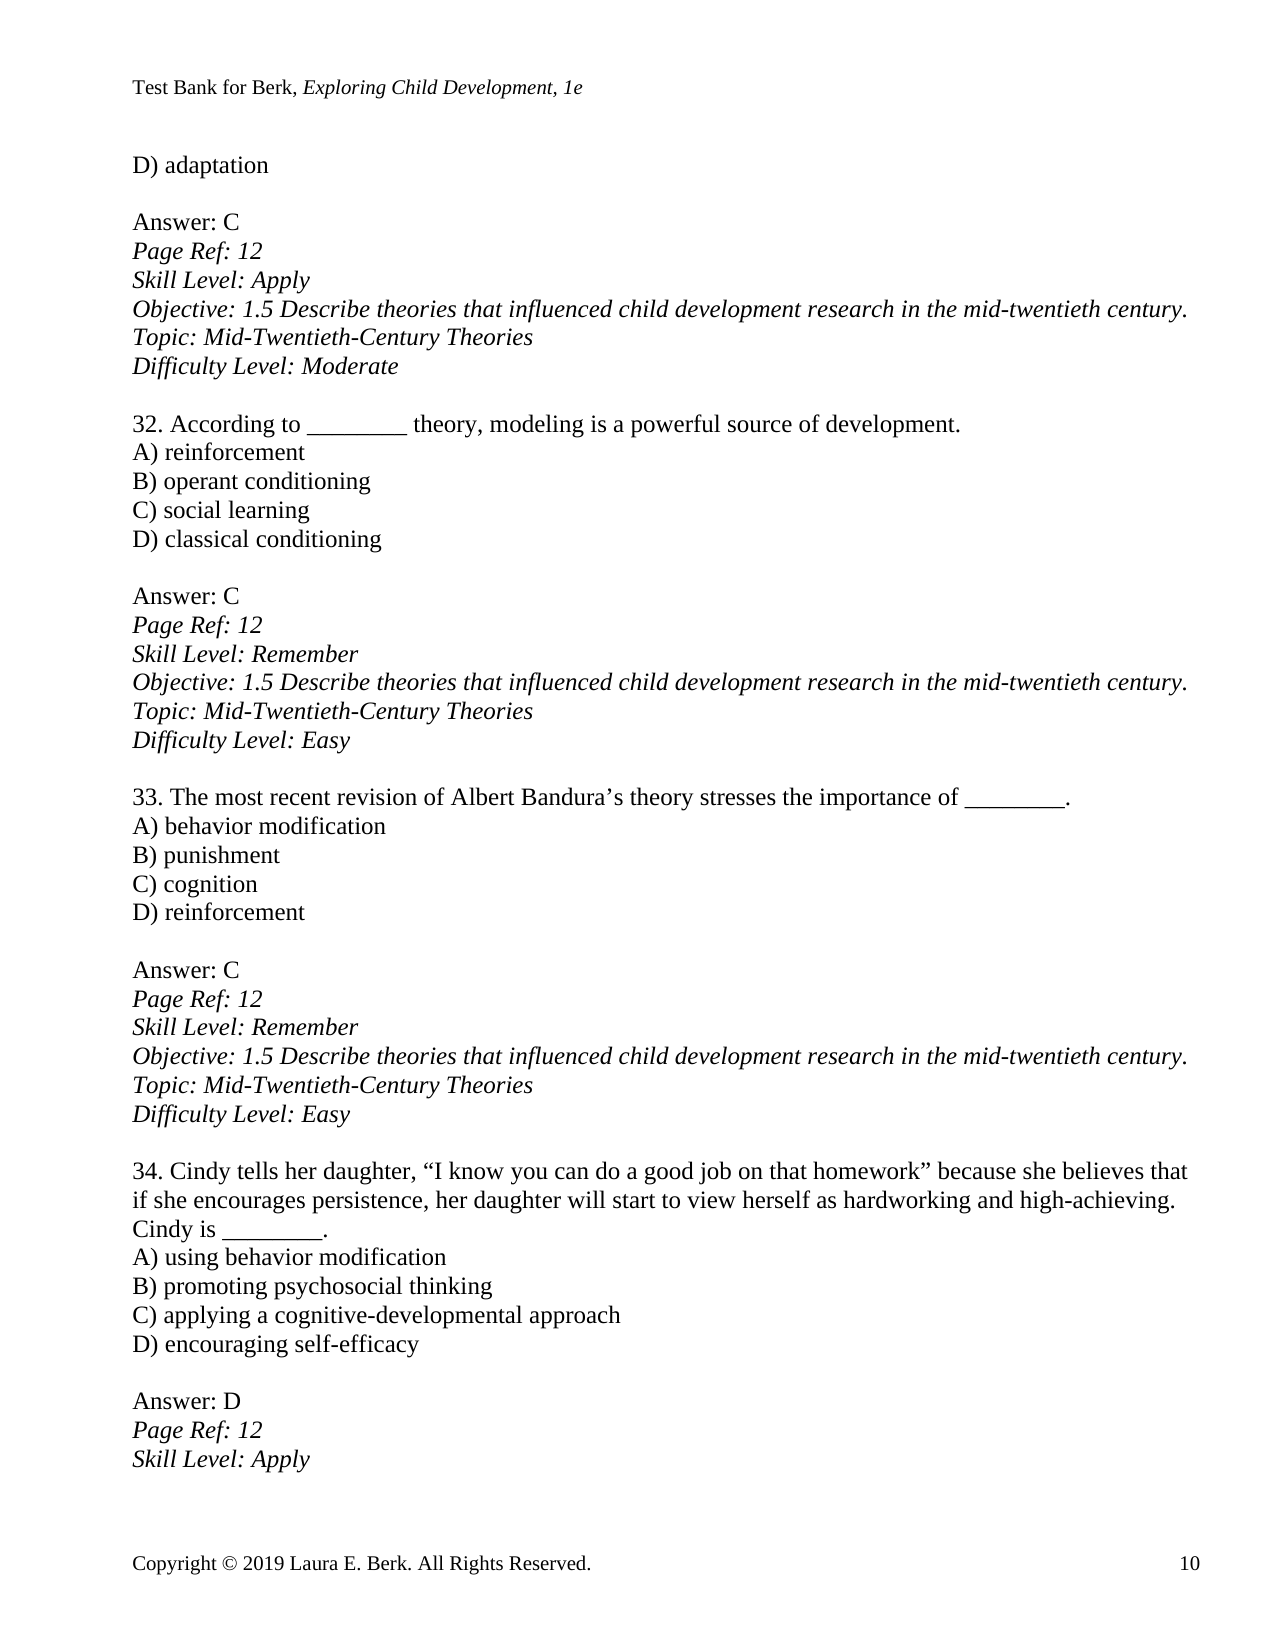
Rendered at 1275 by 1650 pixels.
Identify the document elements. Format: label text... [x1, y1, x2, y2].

text C) cognition [132, 869, 1200, 897]
text C) applying a cognitive-developmental approach [132, 1300, 1200, 1329]
text Page Ref: 12 [132, 984, 1200, 1012]
text B) promoting psychosocial thinking [132, 1271, 1200, 1300]
text D) classical conditioning [132, 524, 1200, 552]
text 33. The most recent revision of Albert Bandura’s theory stresses the importance of ________. [132, 782, 1200, 811]
text Difficulty Level: Easy [132, 1099, 1200, 1127]
text Skill Level: Apply [132, 1444, 1200, 1472]
text Answer: C [132, 207, 1200, 236]
text Page Ref: 12 [132, 610, 1200, 639]
text Skill Level: Remember [132, 1012, 1200, 1041]
text A) behavior modification [132, 811, 1200, 840]
text C) social learning [132, 495, 1200, 524]
text D) reinforcement [132, 897, 1200, 926]
text Page Ref: 12 [132, 236, 1200, 265]
text 32. According to ________ theory, modeling is a powerful source of development. [132, 409, 1200, 437]
text Answer: C [132, 581, 1200, 610]
text Objective: 1.5 Describe theories that influenced child development research in the mid-twentieth century. [132, 667, 1200, 696]
text B) punishment [132, 840, 1200, 869]
text D) adaptation [132, 150, 1200, 179]
text Objective: 1.5 Describe theories that influenced child development research in the mid-twentieth century. [132, 1041, 1200, 1070]
text A) reinforcement [132, 437, 1200, 466]
text Page Ref: 12 [132, 1415, 1200, 1444]
text Topic: Mid-Twentieth-Century Theories [132, 1070, 1200, 1099]
text Topic: Mid-Twentieth-Century Theories [132, 696, 1200, 725]
text Skill Level: Remember [132, 639, 1200, 667]
text Difficulty Level: Moderate [132, 351, 1200, 380]
text Objective: 1.5 Describe theories that influenced child development research in the mid-twentieth century. [132, 294, 1200, 322]
text Answer: C [132, 955, 1200, 984]
text Answer: D [132, 1386, 1200, 1415]
text Difficulty Level: Easy [132, 725, 1200, 754]
text D) encouraging self-efficacy [132, 1329, 1200, 1357]
text 34. Cindy tells her daughter, “I know you can do a good job on that homework” because she believes that if she encourages persistence, her daughter will start to view herself as hardworking and high-achieving. Cindy is ________. [132, 1156, 1200, 1242]
text B) operant conditioning [132, 466, 1200, 495]
text Topic: Mid-Twentieth-Century Theories [132, 322, 1200, 351]
text Skill Level: Apply [132, 265, 1200, 294]
text A) using behavior modification [132, 1242, 1200, 1271]
